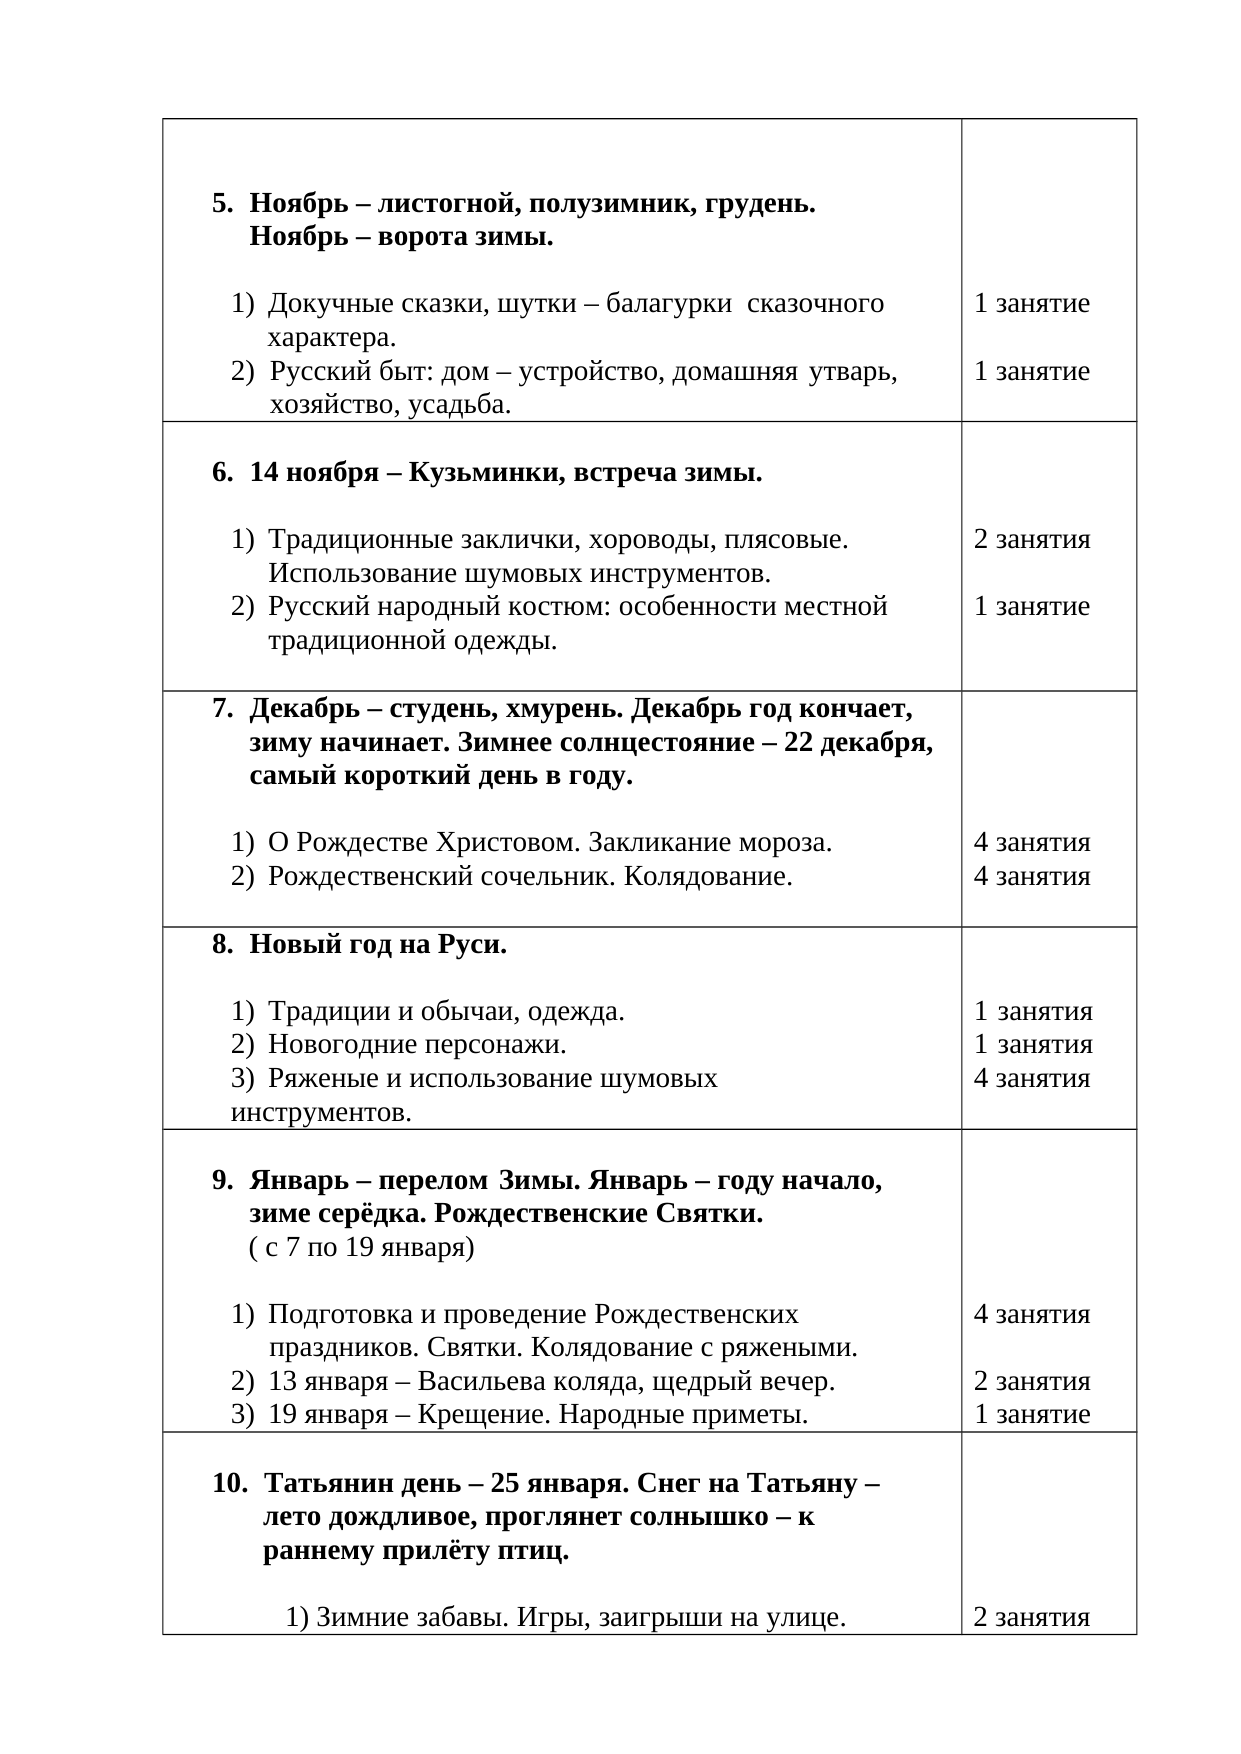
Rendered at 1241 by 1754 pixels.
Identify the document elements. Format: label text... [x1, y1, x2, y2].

text 4 занятия 4 занятия [966, 824, 1091, 891]
text 7. Декабрь – студень, хмурень. Декабрь год кончает, зиму начинает. Зимнее солнцестояние – 22 декабря, самый короткий день в году. [212, 690, 936, 791]
text 1) Докучные сказки, шутки – балагурки сказочного характера. [231, 286, 888, 353]
text 1 занятие [974, 353, 1154, 386]
text 2) Русский народный костюм: особенности местной традиционной одежды. [231, 588, 892, 656]
text 9. Январь – перелом Зимы. Январь – году начало, зиме серёдка. Рождественские Святки. [212, 1162, 891, 1229]
text 1) Подготовка и проведение Рождественских праздников. Святки. Колядование с ряжеными. [231, 1296, 860, 1363]
text 1 занятие [974, 588, 1154, 622]
text 10. Татьянин день – 25 января. Снег на Татьяну – лето дождливое, проглянет солнышко – к раннему прилёту птиц. [212, 1465, 884, 1565]
text 2 занятия [974, 521, 1154, 555]
text 8. Новый год на Руси. [212, 926, 1154, 959]
text 2 занятия 1 занятие [966, 1363, 1091, 1430]
text 4 занятия [973, 1296, 1154, 1329]
text 1) Зимние забавы. Игры, заигрыши на улице. 2 занятия [285, 1599, 1154, 1632]
text 5. Ноябрь – листогной, полузимник, грудень. Ноябрь – ворота зимы. [212, 185, 821, 252]
text 1 занятие [974, 286, 1154, 319]
text 1 занятия 1 занятия 4 занятия [973, 993, 1093, 1094]
text ( с 7 по 19 января) [248, 1229, 1154, 1262]
text 1) Традиции и обычаи, одежда. 2) Новогодние персонажи. [231, 993, 631, 1060]
text 1) О Рождестве Христовом. Закликание мороза. 2) Рождественский сочельник. Колядование. [231, 824, 837, 891]
text 2) 13 января – Васильева коляда, щедрый вечер. 3) 19 января – Крещение. Народные приметы. [231, 1363, 839, 1430]
text 6. 14 ноября – Кузьминки, встреча зимы. [212, 454, 1154, 488]
text 1) Традиционные заклички, хороводы, плясовые. Использование шумовых инструментов. [231, 521, 853, 588]
text 3) Ряженые и использование шумовых инструментов. [231, 1060, 905, 1127]
text 2) Русский быт: дом – устройство, домашняя утварь, хозяйство, усадьба. [231, 353, 907, 420]
